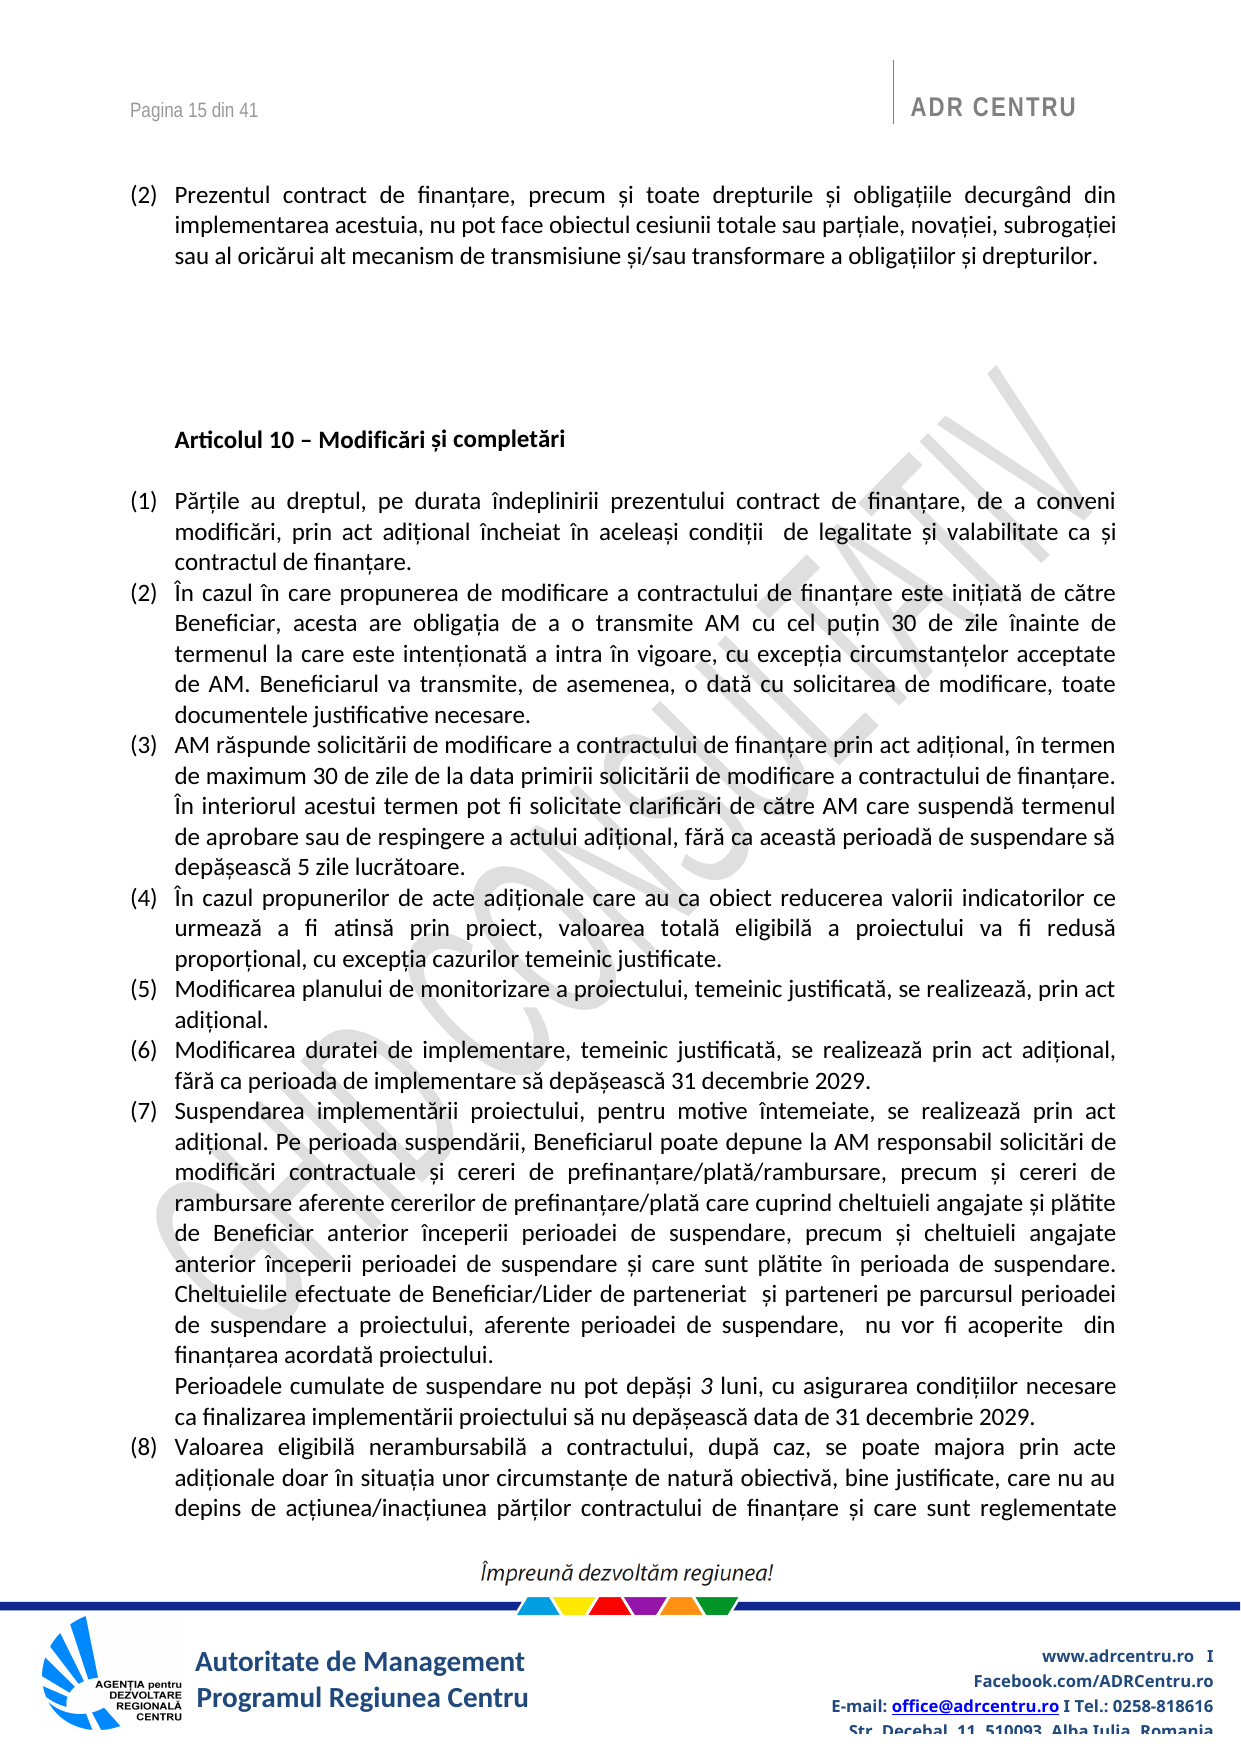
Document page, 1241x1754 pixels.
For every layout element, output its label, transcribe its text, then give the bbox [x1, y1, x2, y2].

picture [0, 1597, 526, 1615]
list Suspendarea implementării proiectului, pentru motive întemeiate, se realizează prin act adițional. Pe perioada suspendării, Beneficiarul poate depune la AM responsabil solicitări de modificări contractuale și cereri de prefinanțare/plată/rambursare, precum și cereri de rambursare aferente cererilor de prefinanțare/plată care cuprind cheltuieli angajate și plătite de Beneficiar anterior începerii perioadei de suspendare, precum și cheltuieli angajate anterior începerii perioadei de suspendare și care sunt plătite în perioada de suspendare. Cheltuielile efectuate de Beneficiar/Lider de parteneriat și parteneri pe parcursul perioadei de suspendare a proiectului, aferente perioadei de suspendare, nu vor fi acoperite din finanțarea acordată proiectului. [130, 1096, 1117, 1370]
list Prezentul contract de finanțare, precum și toate drepturile și obligațiile decurgând din implementarea acestuia, nu pot face obiectul cesiunii totale sau parțiale, novației, subrogației sau al oricărui alt mecanism de transmisiune și/sau transformare a obligațiilor și drepturilor. [130, 179, 1117, 270]
list Modificarea duratei de implementare, temeinic justificată, se realizează prin act adițional, fără ca perioada de implementare să depășească 31 decembrie 2029. [130, 1034, 1117, 1096]
picture [42, 1616, 182, 1730]
list În cazul în care propunerea de modificare a contractului de finanțare este inițiată de către Beneficiar, acesta are obligația de a o transmite AM cu cel puțin 30 de zile înainte de termenul la care este intenționată a intra în vigoare, cu excepția circumstanțelor acceptate de AM. Beneficiarul va transmite, de asemenea, o dată cu solicitarea de modificare, toate documentele justificative necesare. [130, 577, 1117, 729]
list Modificarea planului de monitorizare a proiectului, temeinic justificată, se realizează, prin act adițional. [130, 973, 1117, 1034]
list În cazul propunerilor de acte adiționale care au ca obiect reducerea valorii indicatorilor ce urmează a fi atinsă prin proiect, valoarea totală eligibilă a proiectului va fi redusă proporțional, cu excepția cazurilor temeinic justificate. [130, 882, 1117, 973]
list AM răspunde solicitării de modificare a contractului de finanțare prin act adițional, în termen de maximum 30 de zile de la data primirii solicitării de modificare a contractului de finanțare. În interiorul acestui termen pot fi solicitate clarificări de către AM care suspendă termenul de aprobare sau de respingere a actului adițional, fără ca această perioadă de suspendare să depășească 5 zile lucrătoare. [130, 729, 1117, 882]
picture [467, 1559, 786, 1586]
list Părțile au dreptul, pe durata îndeplinirii prezentului contract de finanțare, de a conveni modificări, prin act adițional încheiat în aceleași condiții de legalitate și valabilitate ca şi contractul de finanțare. [130, 485, 1117, 577]
text Perioadele cumulate de suspendare nu pot depăși 3 luni, cu asigurarea condițiilor necesare ca finalizarea implementării proiectului să nu depășească data de 31 decembrie 2029. [174, 1370, 1117, 1431]
text Articolul 10 – Modificări și completări [174, 423, 1125, 454]
picture [550, 1597, 1241, 1615]
